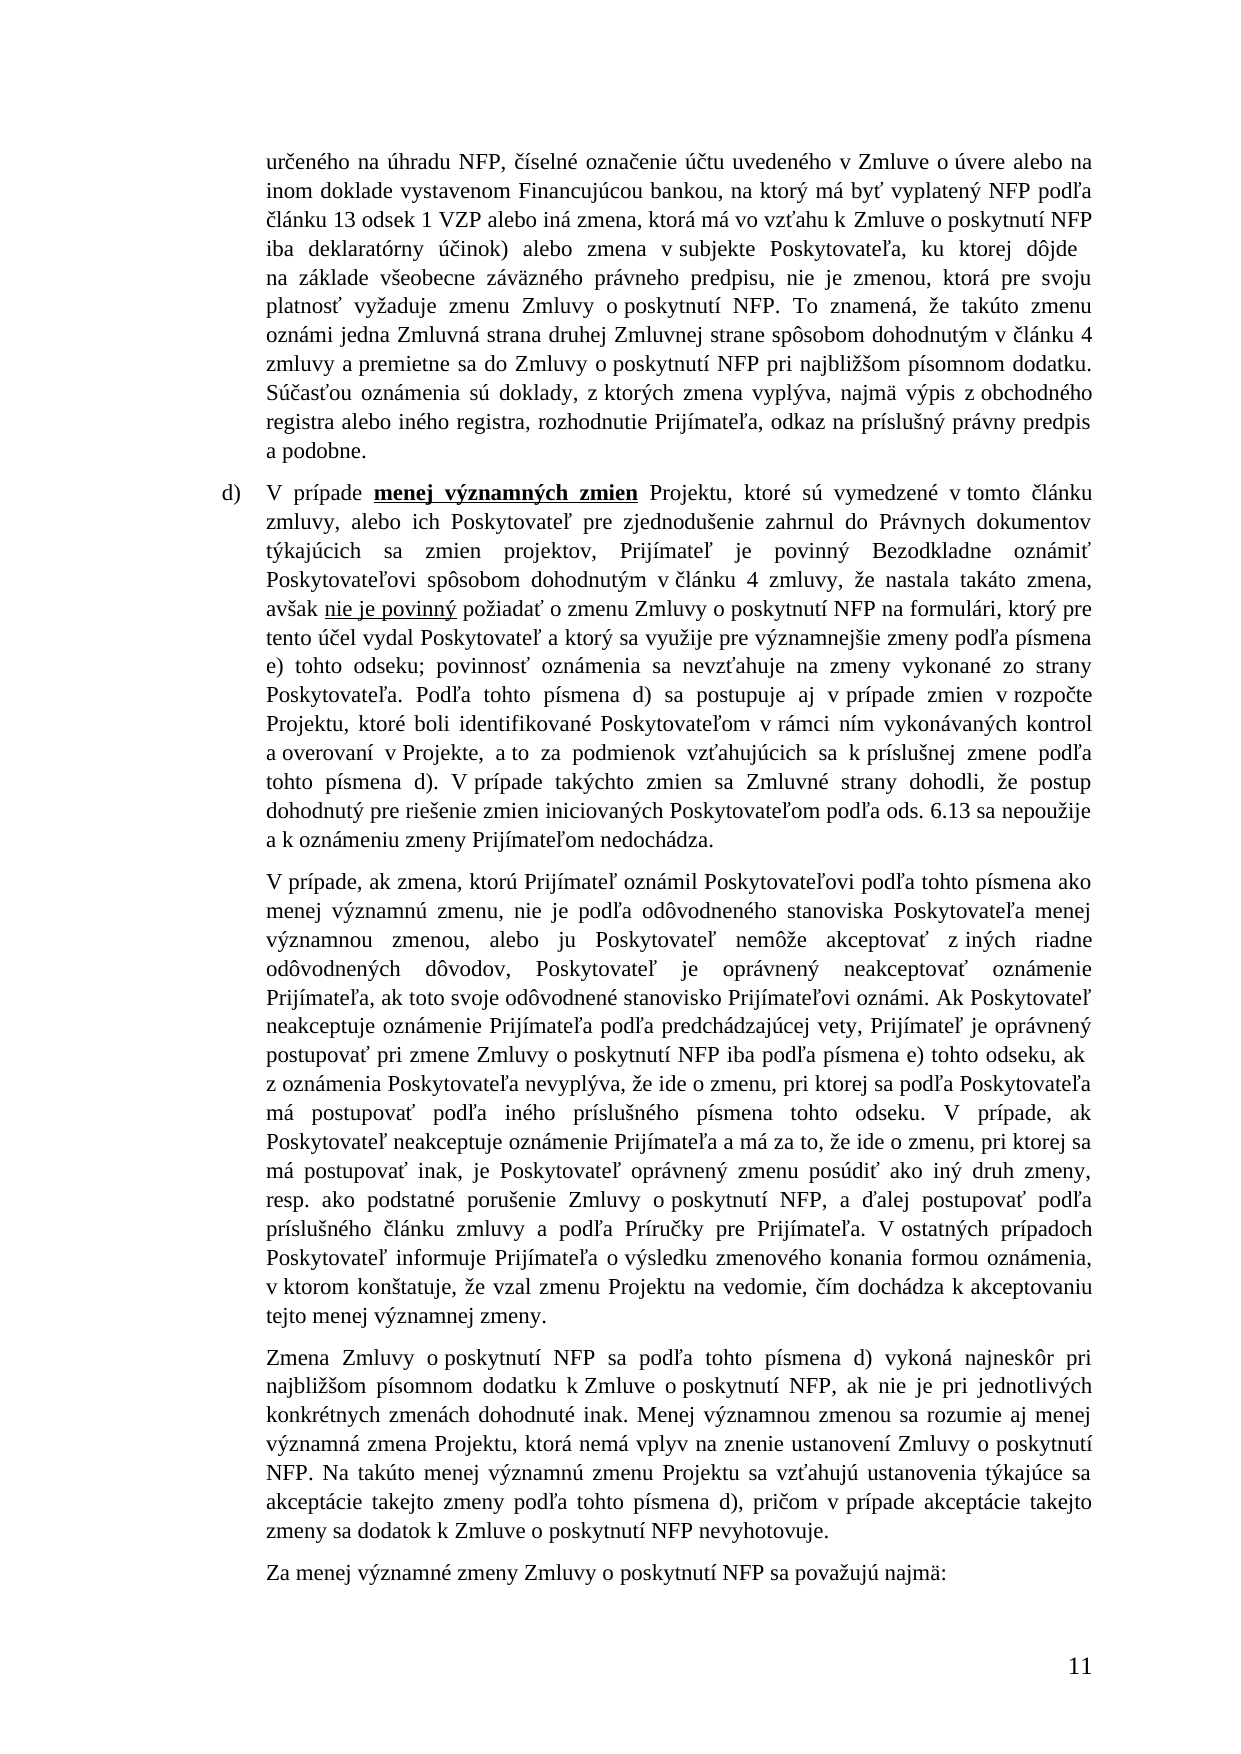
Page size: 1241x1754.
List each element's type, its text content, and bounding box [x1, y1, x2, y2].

text V prípade, ak zmena, ktorú Prijímateľ oznámil Poskytovateľovi podľa tohto písmena ako menej významnú zmenu, nie je podľa odôvodneného stanoviska Poskytovateľa menej významnou zmenou, alebo ju Poskytovateľ nemôže akceptovať z iných riadne odôvodnených dôvodov, Poskytovateľ je oprávnený neakceptovať oznámenie Prijímateľa, ak toto svoje odôvodnené stanovisko Prijímateľovi oznámi. Ak Poskytovateľ neakceptuje oznámenie Prijímateľa podľa predchádzajúcej vety, Prijímateľ je oprávnený postupovať pri zmene Zmluvy o poskytnutí NFP iba podľa písmena e) tohto odseku, ak z oznámenia Poskytovateľa nevyplýva, že ide o zmenu, pri ktorej sa podľa Poskytovateľa má postupovať podľa iného príslušného písmena tohto odseku. V prípade, ak Poskytovateľ neakceptuje oznámenie Prijímateľa a má za to, že ide o zmenu, pri ktorej sa má postupovať inak, je Poskytovateľ oprávnený zmenu posúdiť ako iný druh zmeny, resp. ako podstatné porušenie Zmluvy o poskytnutí NFP, a ďalej postupovať podľa príslušného článku zmluvy a podľa Príručky pre Prijímateľa. V ostatných prípadoch Poskytovateľ informuje Prijímateľa o výsledku zmenového konania formou oznámenia, v ktorom konštatuje, že vzal zmenu Projektu na vedomie, čím dochádza k akceptovaniu tejto menej významnej zmeny. [266, 868, 1092, 1328]
text Za menej významné zmeny Zmluvy o poskytnutí NFP sa považujú najmä: [185, 1559, 1092, 1585]
text Zmena Zmluvy o poskytnutí NFP sa podľa tohto písmena d) vykoná najneskôr pri najbližšom písomnom dodatku k Zmluve o poskytnutí NFP, ak nie je pri jednotlivých konkrétnych zmenách dohodnuté inak. Menej významnou zmenou sa rozumie aj menej významná zmena Projektu, ktorá nemá vplyv na znenie ustanovení Zmluvy o poskytnutí NFP. Na takúto menej významnú zmenu Projektu sa vzťahujú ustanovenia týkajúce sa akceptácie takejto zmeny podľa tohto písmena d), pričom v prípade akceptácie takejto zmeny sa dodatok k Zmluve o poskytnutí NFP nevyhotovuje. [266, 1343, 1092, 1544]
list V prípade menej významných zmien Projektu, ktoré sú vymedzené v tomto článku zmluvy, alebo ich Poskytovateľ pre zjednodušenie zahrnul do Právnych dokumentov týkajúcich sa zmien projektov, Prijímateľ je povinný Bezodkladne oznámiť Poskytovateľovi spôsobom dohodnutým v článku 4 zmluvy, že nastala takáto zmena, avšak nie je povinný požiadať o zmenu Zmluvy o poskytnutí NFP na formulári, ktorý pre tento účel vydal Poskytovateľ a ktorý sa využije pre významnejšie zmeny podľa písmena e) tohto odseku; povinnosť oznámenia sa nevzťahuje na zmeny vykonané zo strany Poskytovateľa. Podľa tohto písmena d) sa postupuje aj v prípade zmien v rozpočte Projektu, ktoré boli identifikované Poskytovateľom v rámci ním vykonávaných kontrol a overovaní v Projekte, a to za podmienok vzťahujúcich sa k príslušnej zmene podľa tohto písmena d). V prípade takýchto zmien sa Zmluvné strany dohodli, že postup dohodnutý pre riešenie zmien iniciovaných Poskytovateľom podľa ods. 6.13 sa nepoužije a k oznámeniu zmeny Prijímateľom nedochádza. [222, 479, 1092, 853]
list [222, 148, 1092, 464]
